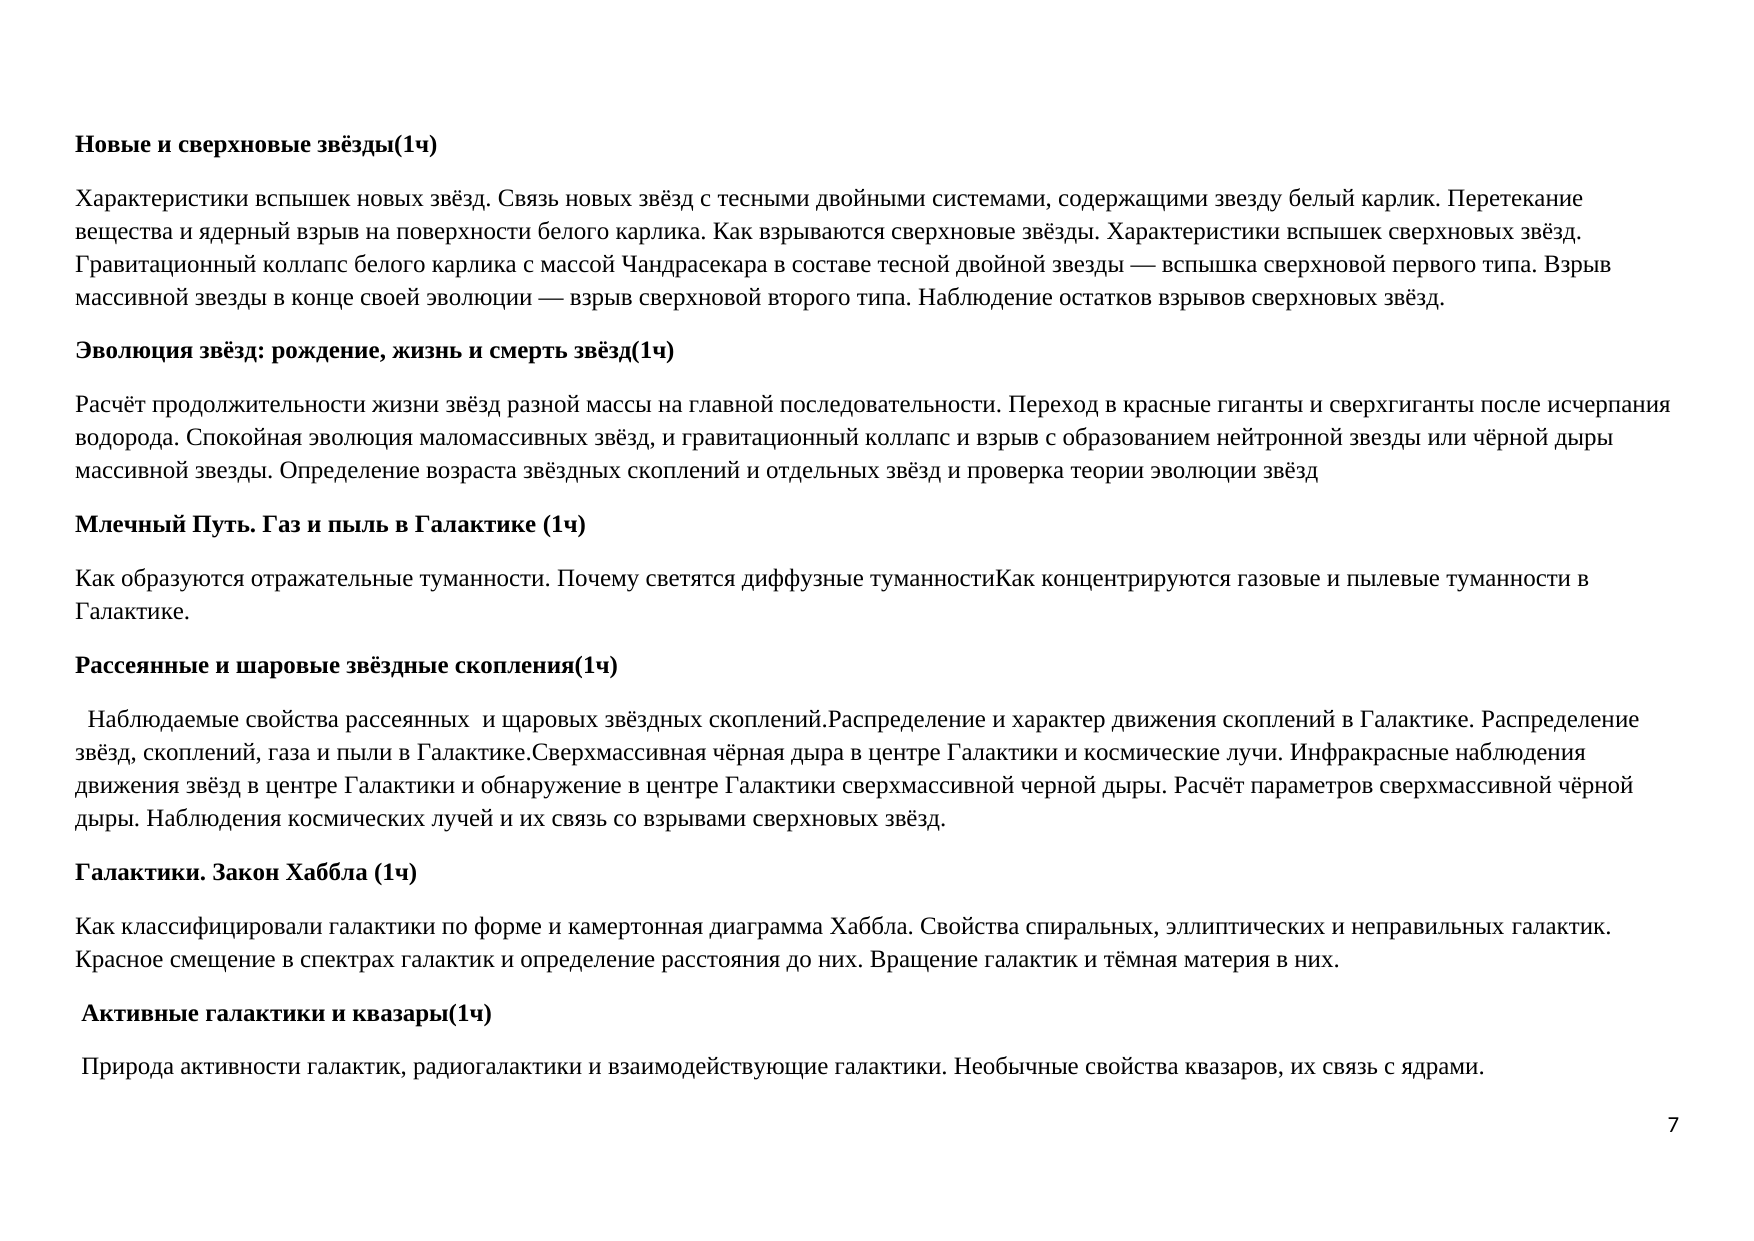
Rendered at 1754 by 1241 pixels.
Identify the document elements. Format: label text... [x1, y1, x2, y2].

text Активные галактики и квазары(1ч) [75, 998, 1679, 1026]
text Расчёт продолжительности жизни звёзд разной массы на главной последовательности. Переход в красные гиганты и сверхгиганты после исчерпания водорода. Спокойная эволюция маломассивных звёзд, и гравитационный коллапс и взрыв с образованием нейтронной звезды или чёрной дыры массивной звезды. Определение возраста звёздных скоплений и отдельных звёзд и проверка теории эволюции звёзд [75, 389, 1679, 484]
text Природа активности галактик, радиогалактики и взаимодействующие галактики. Необычные свойства квазаров, их связь с ядрами. [75, 1051, 1679, 1080]
text Как образуются отражательные туманности. Почему светятся диффузные туманностиКак концентрируются газовые и пылевые туманности в Галактике. [75, 563, 1679, 625]
text Новые и сверхновые звёзды(1ч) [75, 129, 1679, 158]
text Наблюдаемые свойства рассеянных и щаровых звёздных скоплений.Распределение и характер движения скоплений в Галактике. Распределение звёзд, скоплений, газа и пыли в Галактике.Сверхмассивная чёрная дыра в центре Галактики и космические лучи. Инфракрасные наблюдения движения звёзд в центре Галактики и обнаружение в центре Галактики сверхмассивной черной дыры. Расчёт параметров сверхмассивной чёрной дыры. Наблюдения космических лучей и их связь со взрывами сверхновых звёзд. [75, 704, 1679, 832]
text Как классифицировали галактики по форме и камертонная диаграмма Хаббла. Свойства спиральных, эллиптических и неправильных галактик. Красное смещение в спектрах галактик и определение расстояния до них. Вращение галактик и тёмная материя в них. [75, 911, 1679, 972]
text Эволюция звёзд: рождение, жизнь и смерть звёзд(1ч) [75, 336, 1679, 364]
text Млечный Путь. Газ и пыль в Галактике (1ч) [75, 509, 1679, 538]
text Галактики. Закон Хаббла (1ч) [75, 857, 1679, 886]
text Характеристики вспышек новых звёзд. Связь новых звёзд с тесными двойными системами, содержащими звезду белый карлик. Перетекание вещества и ядерный взрыв на поверхности белого карлика. Как взрываются сверхновые звёзды. Характеристики вспышек сверхновых звёзд. Гравитационный коллапс белого карлика с массой Чандрасекара в составе тесной двойной звезды — вспышка сверхновой первого типа. Взрыв массивной звезды в конце своей эволюции — взрыв сверхновой второго типа. Наблюдение остатков взрывов сверхновых звёзд. [75, 183, 1679, 311]
text Рассеянные и шаровые звёздные скопления(1ч) [75, 650, 1679, 679]
